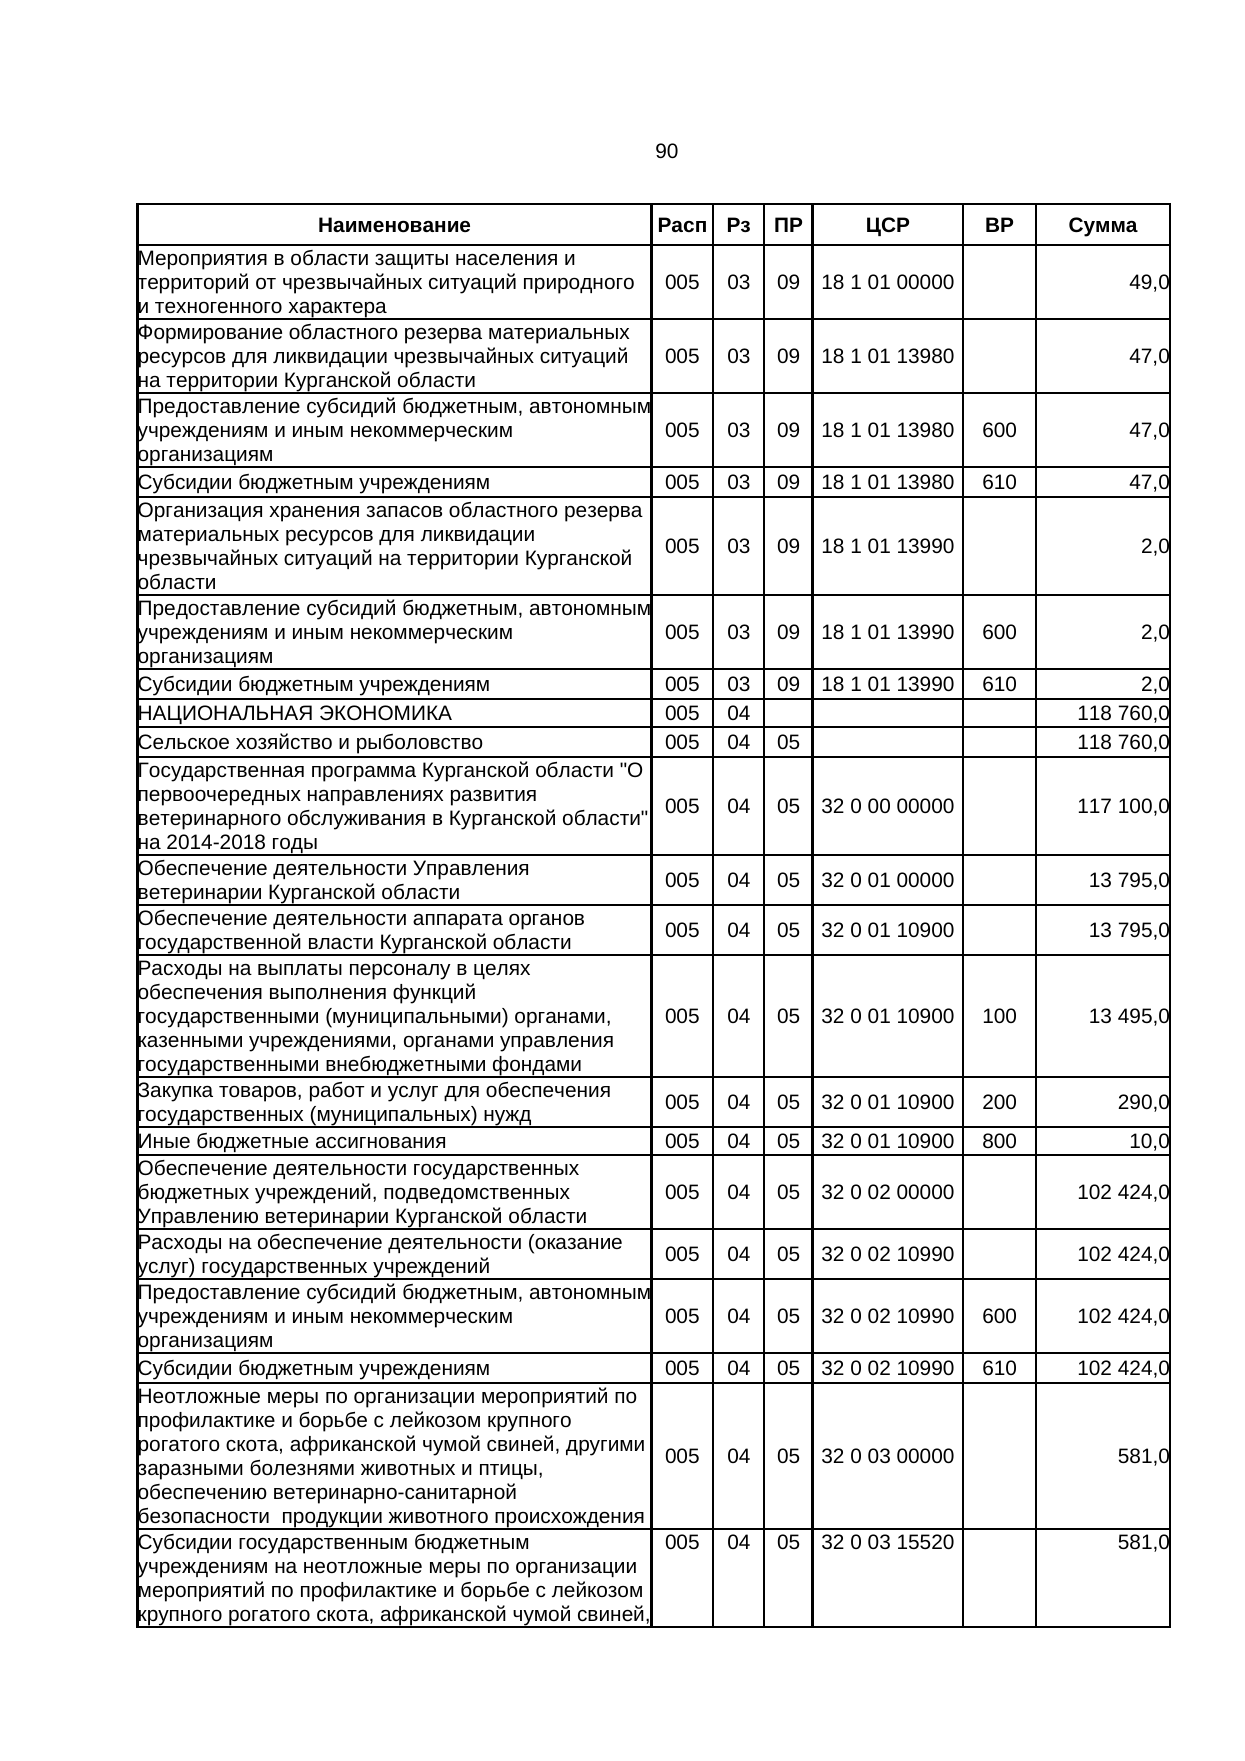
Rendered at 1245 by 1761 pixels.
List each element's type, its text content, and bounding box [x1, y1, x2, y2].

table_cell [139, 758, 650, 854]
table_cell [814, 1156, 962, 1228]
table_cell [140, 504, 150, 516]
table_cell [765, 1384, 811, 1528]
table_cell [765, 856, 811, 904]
table_header Рз [714, 205, 763, 244]
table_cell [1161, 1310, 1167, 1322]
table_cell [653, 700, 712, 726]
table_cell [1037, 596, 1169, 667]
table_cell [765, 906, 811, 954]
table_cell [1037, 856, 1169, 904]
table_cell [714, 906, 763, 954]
table_header ВР [964, 205, 1035, 244]
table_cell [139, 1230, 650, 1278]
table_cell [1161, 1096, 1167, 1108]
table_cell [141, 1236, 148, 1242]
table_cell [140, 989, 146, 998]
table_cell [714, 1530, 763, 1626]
table_header ЦСР [814, 205, 962, 244]
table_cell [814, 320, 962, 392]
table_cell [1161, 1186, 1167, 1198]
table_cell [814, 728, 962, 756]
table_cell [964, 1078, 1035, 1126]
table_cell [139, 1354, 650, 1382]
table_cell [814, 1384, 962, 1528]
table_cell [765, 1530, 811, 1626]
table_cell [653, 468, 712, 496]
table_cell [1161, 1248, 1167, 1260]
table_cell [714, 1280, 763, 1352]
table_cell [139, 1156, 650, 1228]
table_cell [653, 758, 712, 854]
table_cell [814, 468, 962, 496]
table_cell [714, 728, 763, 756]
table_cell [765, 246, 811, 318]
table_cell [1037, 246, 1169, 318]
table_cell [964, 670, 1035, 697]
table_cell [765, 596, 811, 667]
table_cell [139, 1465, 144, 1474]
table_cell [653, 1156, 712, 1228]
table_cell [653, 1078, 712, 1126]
table_header Расп [653, 205, 712, 244]
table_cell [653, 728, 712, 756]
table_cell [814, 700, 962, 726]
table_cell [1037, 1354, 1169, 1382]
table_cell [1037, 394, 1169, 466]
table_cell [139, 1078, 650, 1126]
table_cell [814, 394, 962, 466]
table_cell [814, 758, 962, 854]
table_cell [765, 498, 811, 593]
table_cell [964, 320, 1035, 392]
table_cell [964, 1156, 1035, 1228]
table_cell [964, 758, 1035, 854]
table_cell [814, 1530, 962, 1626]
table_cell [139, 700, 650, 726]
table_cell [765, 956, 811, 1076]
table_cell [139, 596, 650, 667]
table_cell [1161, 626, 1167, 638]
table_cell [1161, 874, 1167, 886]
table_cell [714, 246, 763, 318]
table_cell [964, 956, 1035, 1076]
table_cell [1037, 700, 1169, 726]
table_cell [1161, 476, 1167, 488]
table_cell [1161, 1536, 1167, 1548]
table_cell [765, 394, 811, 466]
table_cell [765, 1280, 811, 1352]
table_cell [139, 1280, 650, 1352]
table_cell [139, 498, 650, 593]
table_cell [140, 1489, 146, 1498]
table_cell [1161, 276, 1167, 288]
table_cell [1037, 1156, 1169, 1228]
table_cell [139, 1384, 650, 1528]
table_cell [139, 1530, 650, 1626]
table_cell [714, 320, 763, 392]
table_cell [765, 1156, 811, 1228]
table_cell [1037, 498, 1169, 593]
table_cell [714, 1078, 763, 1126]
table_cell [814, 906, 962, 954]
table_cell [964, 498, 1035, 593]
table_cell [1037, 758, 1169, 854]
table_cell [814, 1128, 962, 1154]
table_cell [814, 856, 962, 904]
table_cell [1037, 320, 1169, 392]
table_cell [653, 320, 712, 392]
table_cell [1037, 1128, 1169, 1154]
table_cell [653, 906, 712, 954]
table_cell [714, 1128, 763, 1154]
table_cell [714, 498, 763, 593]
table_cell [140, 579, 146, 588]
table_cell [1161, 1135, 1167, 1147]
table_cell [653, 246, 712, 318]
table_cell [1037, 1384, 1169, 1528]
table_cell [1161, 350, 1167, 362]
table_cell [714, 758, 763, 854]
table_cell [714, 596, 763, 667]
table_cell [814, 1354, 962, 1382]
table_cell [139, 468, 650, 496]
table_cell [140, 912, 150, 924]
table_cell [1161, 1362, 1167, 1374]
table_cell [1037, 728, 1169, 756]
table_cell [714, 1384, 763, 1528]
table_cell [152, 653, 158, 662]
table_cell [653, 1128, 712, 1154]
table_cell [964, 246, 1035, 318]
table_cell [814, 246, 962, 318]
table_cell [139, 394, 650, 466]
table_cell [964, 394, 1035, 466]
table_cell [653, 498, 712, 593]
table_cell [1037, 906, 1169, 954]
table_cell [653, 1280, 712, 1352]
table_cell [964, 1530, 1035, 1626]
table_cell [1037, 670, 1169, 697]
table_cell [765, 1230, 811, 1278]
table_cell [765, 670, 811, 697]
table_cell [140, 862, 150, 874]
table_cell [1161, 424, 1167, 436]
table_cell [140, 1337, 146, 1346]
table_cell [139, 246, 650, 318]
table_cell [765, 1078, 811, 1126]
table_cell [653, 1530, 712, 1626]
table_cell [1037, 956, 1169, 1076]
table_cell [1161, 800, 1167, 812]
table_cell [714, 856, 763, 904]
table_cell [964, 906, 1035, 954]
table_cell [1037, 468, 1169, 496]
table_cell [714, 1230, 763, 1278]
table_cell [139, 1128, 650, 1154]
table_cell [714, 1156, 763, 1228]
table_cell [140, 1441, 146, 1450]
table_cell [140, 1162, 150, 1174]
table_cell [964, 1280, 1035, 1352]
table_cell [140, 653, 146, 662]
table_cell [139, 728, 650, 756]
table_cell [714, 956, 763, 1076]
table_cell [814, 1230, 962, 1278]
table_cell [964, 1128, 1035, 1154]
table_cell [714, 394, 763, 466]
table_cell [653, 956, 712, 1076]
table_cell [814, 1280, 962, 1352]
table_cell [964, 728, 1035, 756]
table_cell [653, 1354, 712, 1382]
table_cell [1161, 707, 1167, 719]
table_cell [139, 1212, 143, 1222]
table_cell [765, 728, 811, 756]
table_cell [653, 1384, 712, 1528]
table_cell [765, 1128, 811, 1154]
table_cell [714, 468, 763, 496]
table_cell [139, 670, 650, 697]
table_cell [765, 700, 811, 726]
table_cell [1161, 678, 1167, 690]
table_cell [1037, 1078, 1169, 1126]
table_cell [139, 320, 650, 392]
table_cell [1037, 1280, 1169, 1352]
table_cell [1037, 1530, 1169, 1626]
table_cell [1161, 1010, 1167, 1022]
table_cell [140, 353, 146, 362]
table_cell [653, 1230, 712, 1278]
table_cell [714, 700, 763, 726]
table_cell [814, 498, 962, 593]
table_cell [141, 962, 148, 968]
table_header Наименование [139, 205, 650, 244]
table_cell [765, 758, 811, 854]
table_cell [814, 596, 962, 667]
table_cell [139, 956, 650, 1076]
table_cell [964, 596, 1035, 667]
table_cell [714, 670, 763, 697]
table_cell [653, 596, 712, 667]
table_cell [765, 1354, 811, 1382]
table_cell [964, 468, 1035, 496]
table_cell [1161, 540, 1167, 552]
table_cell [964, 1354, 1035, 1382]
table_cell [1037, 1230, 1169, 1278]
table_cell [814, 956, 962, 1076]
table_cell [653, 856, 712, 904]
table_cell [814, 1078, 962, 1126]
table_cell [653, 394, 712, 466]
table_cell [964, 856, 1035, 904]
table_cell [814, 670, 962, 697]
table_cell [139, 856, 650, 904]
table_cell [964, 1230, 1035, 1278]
table_header ПР [765, 205, 811, 244]
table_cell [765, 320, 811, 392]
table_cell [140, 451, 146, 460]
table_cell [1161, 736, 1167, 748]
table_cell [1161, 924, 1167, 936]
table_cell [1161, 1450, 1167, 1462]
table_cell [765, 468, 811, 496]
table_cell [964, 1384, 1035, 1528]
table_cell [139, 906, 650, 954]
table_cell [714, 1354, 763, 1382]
table_header Сумма [1037, 205, 1169, 244]
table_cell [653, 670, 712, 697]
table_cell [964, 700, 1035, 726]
